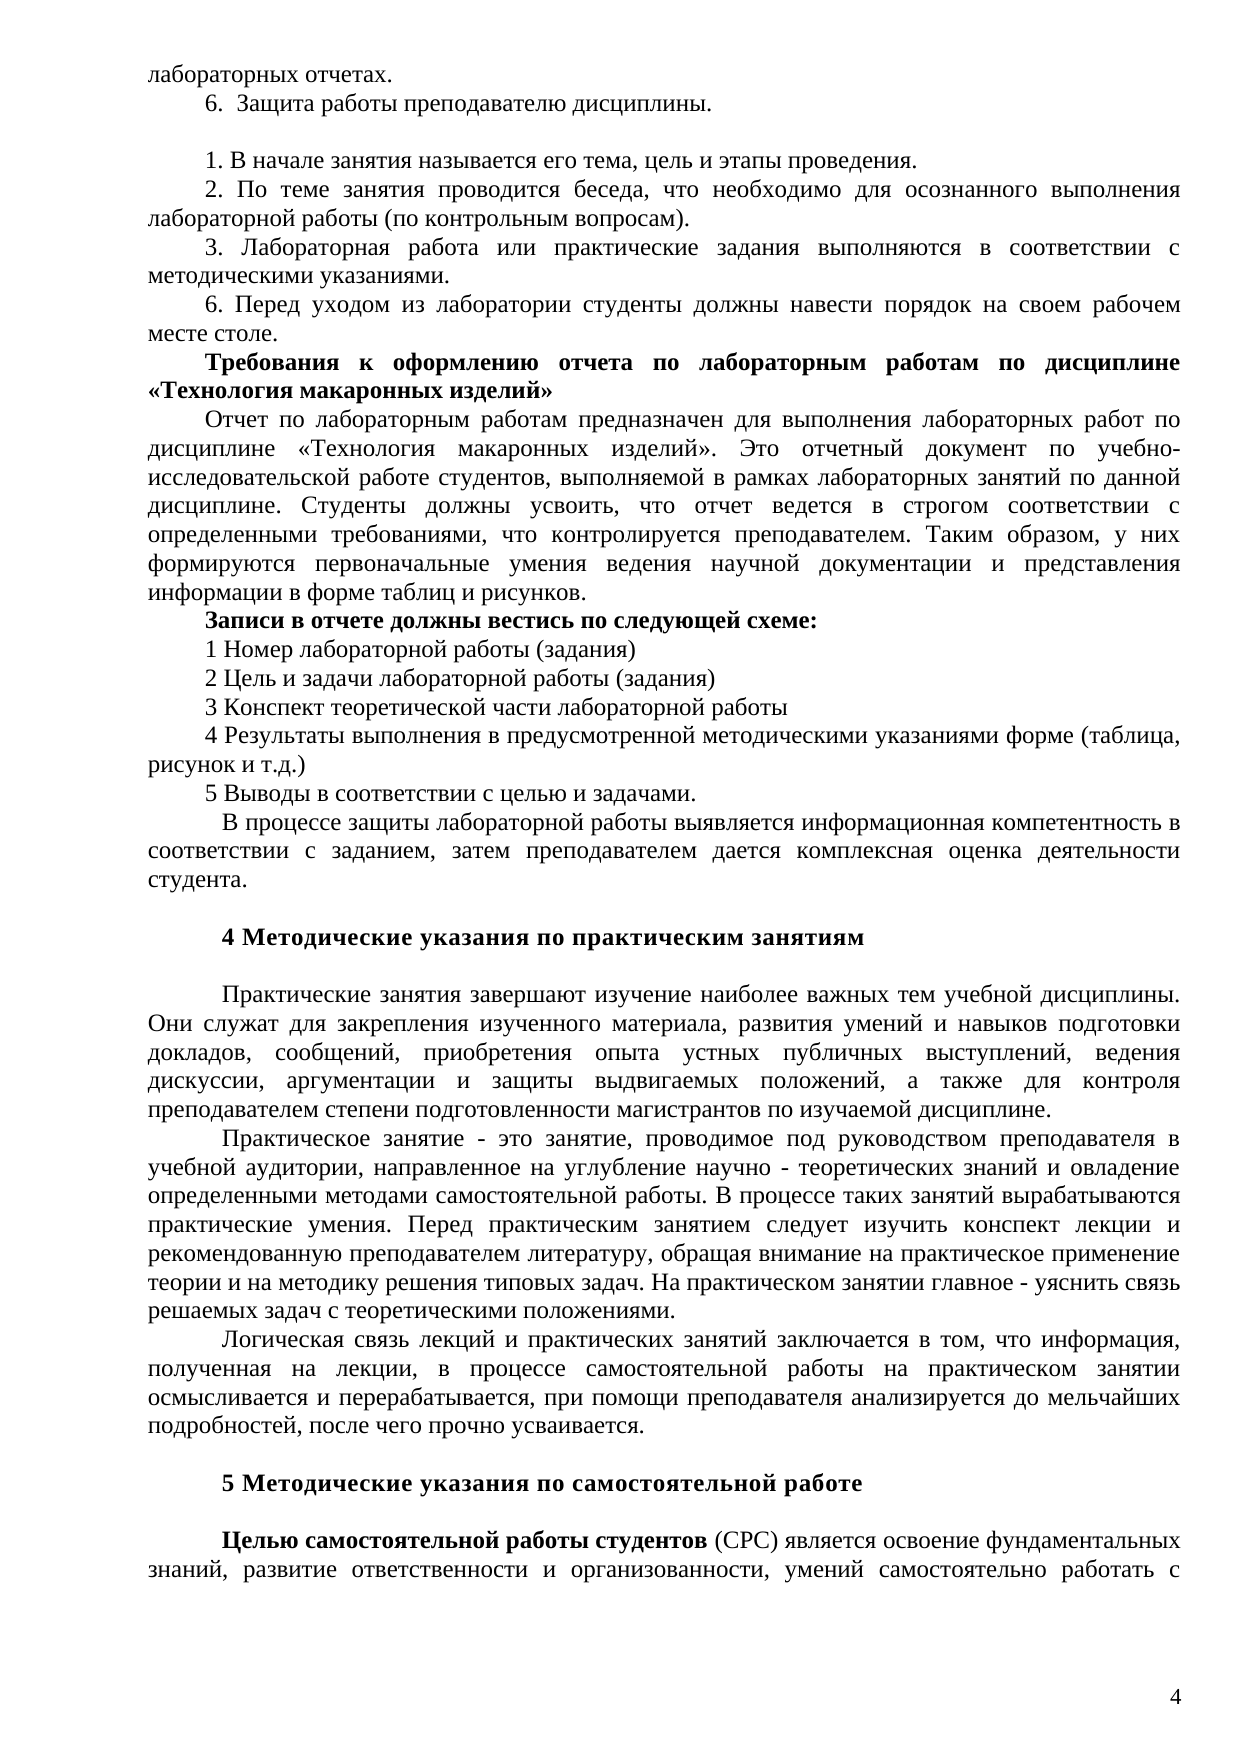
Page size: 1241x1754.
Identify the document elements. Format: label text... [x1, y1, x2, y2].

text Отчет по лабораторным работам предназначен для выполнения лабораторных работ по дисциплине «Технология макаронных изделий». Это отчетный документ по учебно-исследовательской работе студентов, выполняемой в рамках лабораторных занятий по данной дисциплине. Студенты должны усвоить, что отчет ведется в строгом соответствии с определенными требованиями, что контролируется преподавателем. Таким образом, у них формируются первоначальные умения ведения научной документации и представления информации в форме таблиц и рисунков. [148, 404, 1181, 605]
text 1. В начале занятия называется его тема, цель и этапы проведения. [148, 145, 1181, 174]
text 1 Номер лабораторной работы (задания) [148, 634, 1181, 663]
text 4 Результаты выполнения в предусмотренной методическими указаниями форме (таблица, рисунок и т.д.) [148, 720, 1181, 778]
text 4 Методические указания по практическим занятиям [148, 922, 1181, 950]
text 6. Перед уходом из лаборатории студенты должны навести порядок на своем рабочем месте столе. [148, 289, 1181, 347]
text Практическое занятие - это занятие, проводимое под руководством преподавателя в учебной аудитории, направленное на углубление научно - теоретических знаний и овладение определенными методами самостоятельной работы. В процессе таких занятий вырабатываются практические умения. Перед практическим занятием следует изучить конспект лекции и рекомендованную преподавателем литературу, обращая внимание на практическое применение теории и на методику решения типовых задач. На практическом занятии главное - уяснить связь решаемых задач с теоретическими положениями. [148, 1123, 1181, 1324]
text 5 Выводы в соответствии с целью и задачами. [148, 778, 1181, 807]
text В процессе защиты лабораторной работы выявляется информационная компетентность в соответствии с заданием, затем преподавателем дается комплексная оценка деятельности студента. [148, 807, 1181, 893]
text Практические занятия завершают изучение наиболее важных тем учебной дисциплины. Они служат для закрепления изученного материала, развития умений и навыков подготовки докладов, сообщений, приобретения опыта устных публичных выступлений, ведения дискуссии, аргументации и защиты выдвигаемых положений, а также для контроля преподавателем степени подготовленности магистрантов по изучаемой дисциплине. [148, 979, 1181, 1123]
text 3 Конспект теоретической части лабораторной работы [148, 692, 1181, 720]
text 2. По теме занятия проводится беседа, что необходимо для осознанного выполнения лабораторной работы (по контрольным вопросам). [148, 174, 1181, 232]
list Защита работы преподавателю дисциплины. [148, 88, 1181, 117]
subtitle 5 Методические указания по самостоятельной работе [148, 1468, 1181, 1497]
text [148, 1525, 1181, 1583]
text 2 Цель и задачи лабораторной работы (задания) [148, 663, 1181, 692]
text Записи в отчете должны вестись по следующей схеме: [148, 605, 1181, 634]
text 3. Лабораторная работа или практические задания выполняются в соответствии с методическими указаниями. [148, 232, 1181, 289]
subtitle Логическая связь лекций и практических занятий заключается в том, что информация, полученная на лекции, в процессе самостоятельной работы на практическом занятии осмысливается и перерабатывается, при помощи преподавателя анализируется до мельчайших подробностей, после чего прочно усваивается. [148, 1324, 1181, 1439]
text Требования к оформлению отчета по лабораторным работам по дисциплине «Технология макаронных изделий» [148, 347, 1181, 404]
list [148, 59, 1181, 88]
